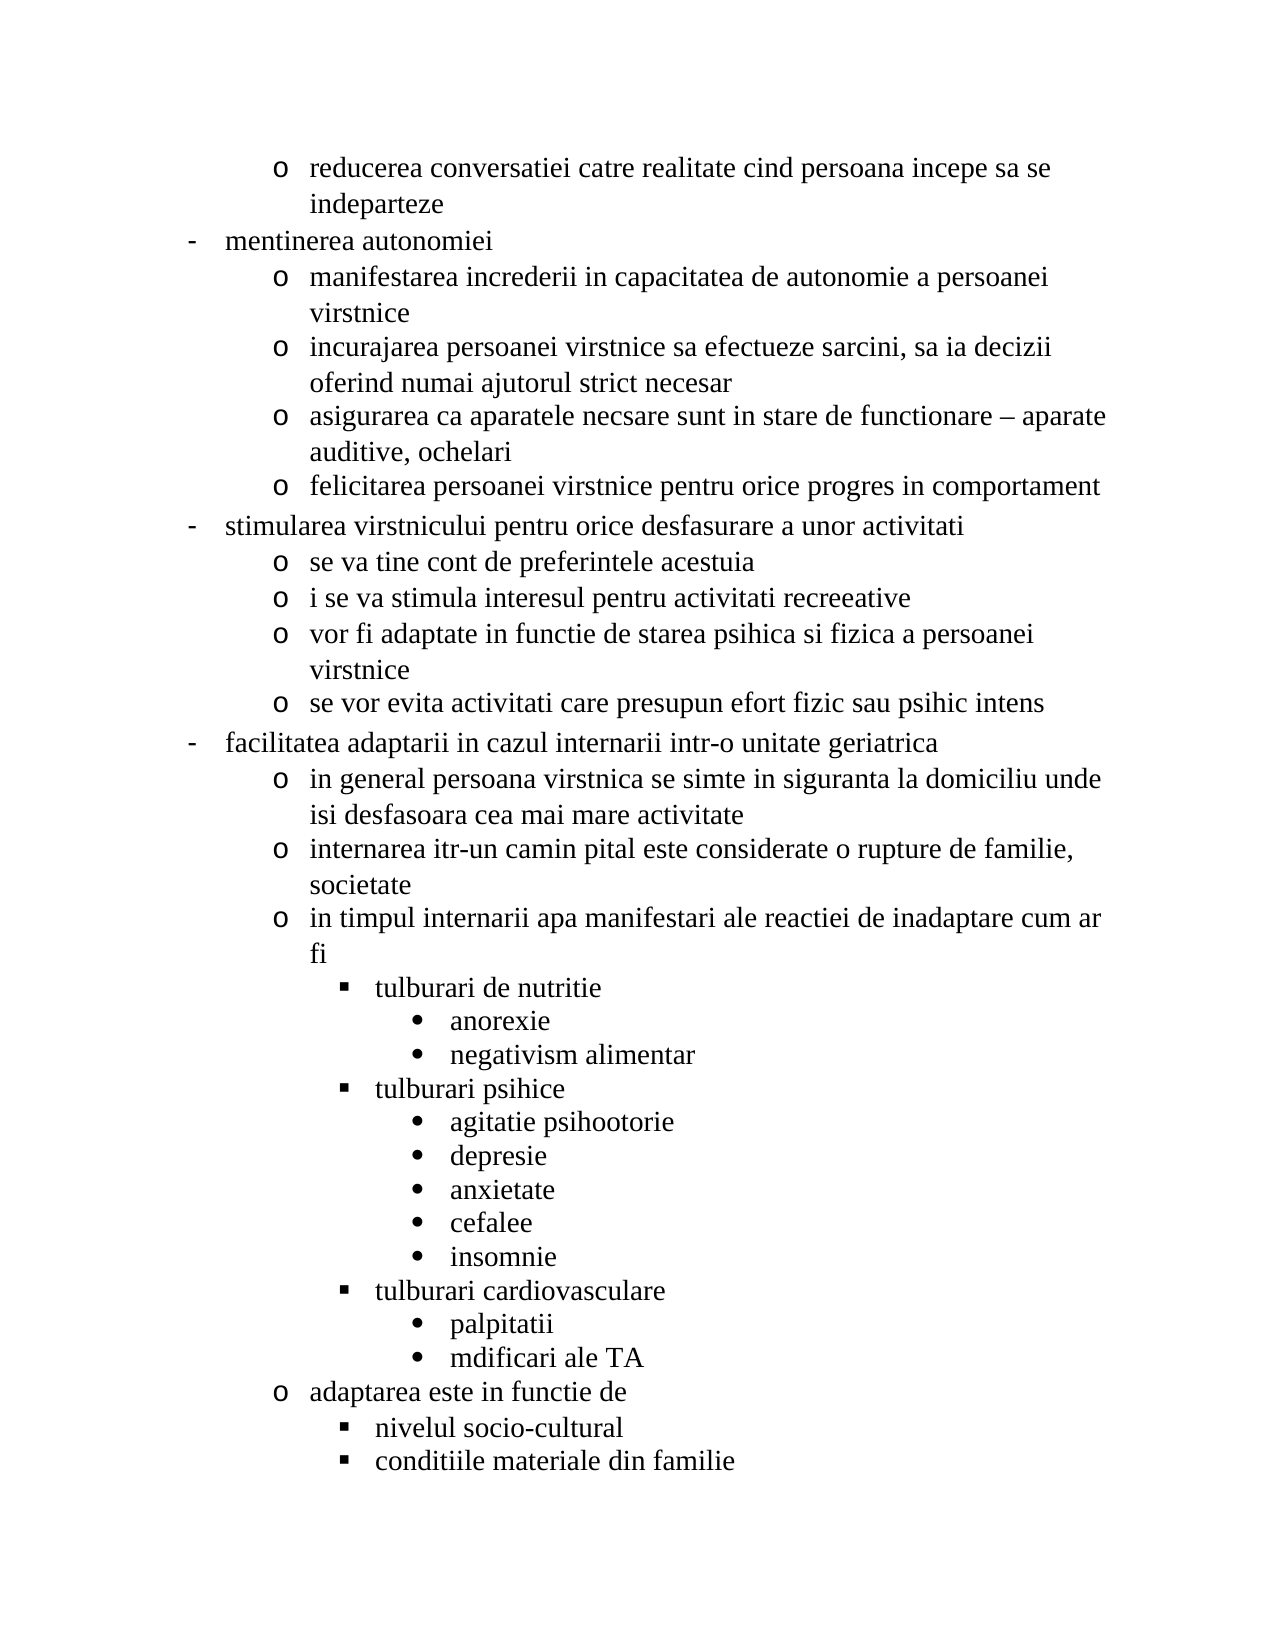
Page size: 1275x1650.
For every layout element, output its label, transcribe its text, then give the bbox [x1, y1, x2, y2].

list conditiile materiale din familie [337, 1443, 1125, 1477]
list felicitarea persoanei virstnice pentru orice progres in comportament [272, 468, 1125, 504]
list se va tine cont de preferintele acestuia [272, 544, 1125, 580]
list i se va stimula interesul pentru activitati recreeative [272, 580, 1125, 616]
list agitatie psihootorie [412, 1104, 1125, 1138]
list adaptarea este in functie de [272, 1374, 1125, 1410]
list tulburari de nutritie [337, 970, 1125, 1003]
list incurajarea persoanei virstnice sa efectueze sarcini, sa ia decizii oferind numai ajutorul strict necesar [272, 329, 1125, 398]
list anorexie [412, 1003, 1125, 1037]
list in timpul internarii apa manifestari ale reactiei de inadaptare cum ar fi [272, 900, 1125, 970]
list manifestarea increderii in capacitatea de autonomie a persoanei virstnice [272, 259, 1125, 329]
list facilitatea adaptarii in cazul internarii intr-o unitate geriatrica [187, 721, 1125, 761]
list negativism alimentar [412, 1037, 1125, 1071]
list se vor evita activitati care presupun efort fizic sau psihic intens [272, 685, 1125, 721]
list mdificari ale TA [412, 1340, 1125, 1374]
list insomnie [412, 1239, 1125, 1273]
list reducerea conversatiei catre realitate cind persoana incepe sa se indeparteze [272, 150, 1125, 219]
list tulburari psihice [337, 1071, 1125, 1104]
list nivelul socio-cultural [337, 1410, 1125, 1443]
list tulburari cardiovasculare [337, 1273, 1125, 1306]
list stimularea virstnicului pentru orice desfasurare a unor activitati [187, 504, 1125, 544]
list anxietate [412, 1172, 1125, 1205]
list asigurarea ca aparatele necsare sunt in stare de functionare – aparate auditive, ochelari [272, 398, 1125, 468]
list mentinerea autonomiei [187, 219, 1125, 259]
list in general persoana virstnica se simte in siguranta la domiciliu unde isi desfasoara cea mai mare activitate [272, 761, 1125, 831]
list palpitatii [412, 1306, 1125, 1340]
list depresie [412, 1138, 1125, 1172]
list internarea itr-un camin pital este considerate o rupture de familie, societate [272, 831, 1125, 900]
list cefalee [412, 1205, 1125, 1239]
list vor fi adaptate in functie de starea psihica si fizica a persoanei virstnice [272, 616, 1125, 685]
